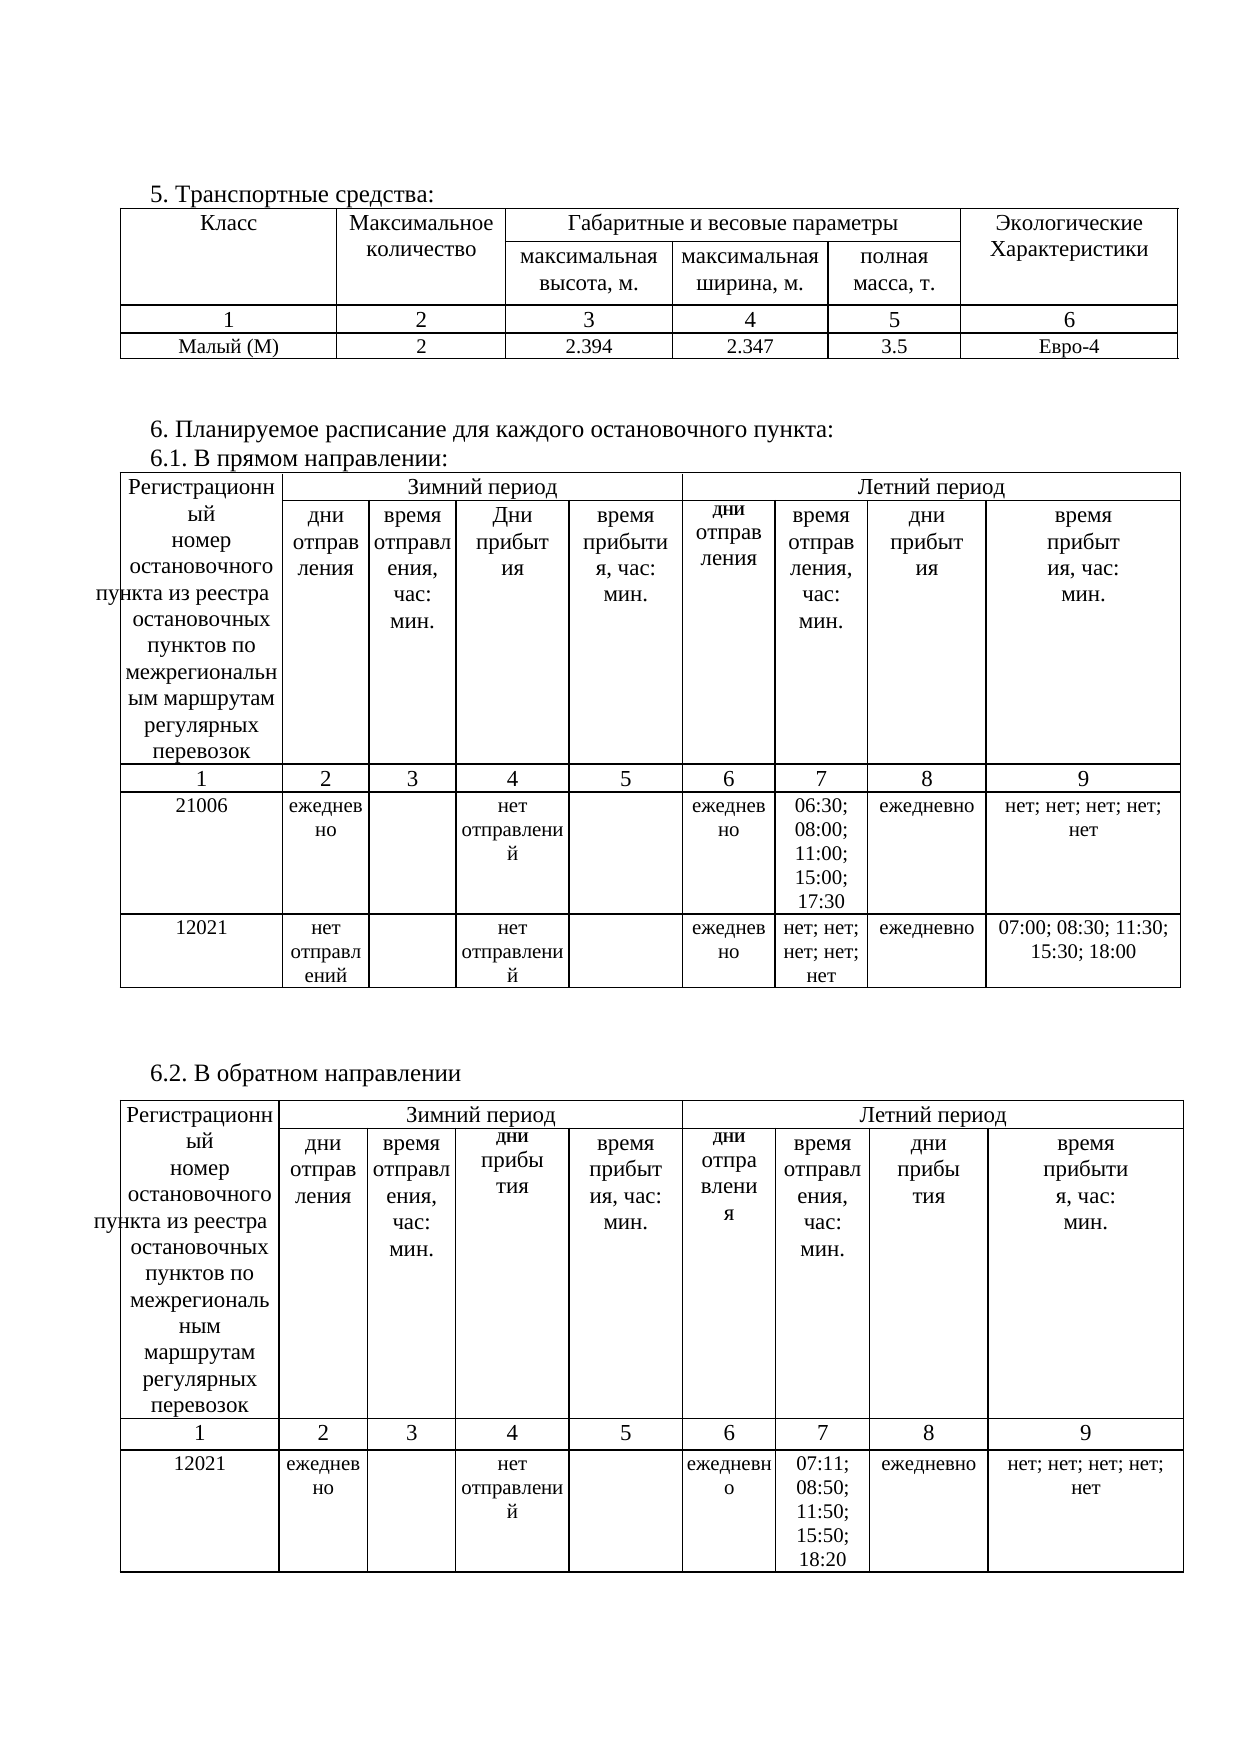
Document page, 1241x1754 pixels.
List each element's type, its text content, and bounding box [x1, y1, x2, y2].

table_cell нет отправлений [456, 1451, 568, 1571]
table_cell 6 [683, 765, 774, 791]
table_cell ежедневно [283, 793, 368, 913]
table_cell ежедневно [683, 1451, 775, 1571]
table_cell 1 [121, 765, 282, 791]
table_cell 21006 [121, 793, 282, 913]
table_cell 07:00; 08:30; 11:30; 15:30; 18:00 [987, 915, 1180, 987]
table_cell 6 [683, 1419, 775, 1449]
table_cell дни отправ ления [283, 501, 368, 763]
table_cell 2.347 [673, 334, 827, 358]
table_cell 4 [673, 306, 827, 332]
table_cell ежедневно [280, 1451, 367, 1571]
table_cell время отправл ения, час: мин. [370, 501, 455, 763]
text 5. Транспортные средства: [150, 179, 1090, 207]
table_cell 5 [829, 306, 960, 332]
table_cell 2 [283, 765, 368, 791]
text 6.2. В обратном направлении [150, 1058, 1090, 1087]
table_header Регистрационный номер остановочного пункта из реестра остановочных пунктов по межрегиональным маршрутам регулярных перевозок [121, 473, 282, 763]
table_cell 5 [570, 1419, 682, 1449]
table_header Летний период [683, 473, 1180, 500]
table_cell 3.5 [829, 334, 960, 358]
table_cell ежедневно [868, 915, 985, 987]
table_cell максимальная высота, м. [506, 242, 672, 304]
table_cell время прибыт ия, час: мин. [570, 1129, 682, 1417]
table_cell ДНИ отправ ления [683, 501, 774, 763]
table_cell 2 [280, 1419, 367, 1449]
text 6. Планируемое расписание для каждого остановочного пункта: [150, 414, 1090, 443]
table_cell ежедневно [683, 793, 774, 913]
table_cell нет; нет; нет; нет; нет [987, 793, 1180, 913]
table_header Габаритные и весовые параметры [506, 209, 960, 241]
table_cell максимальная ширина, м. [673, 242, 827, 304]
table_cell [570, 1451, 682, 1571]
table_cell 3 [368, 1419, 455, 1449]
table_cell ежедневно [683, 915, 774, 987]
table_cell 2.394 [506, 334, 672, 358]
table_cell 9 [989, 1419, 1183, 1449]
table_cell 12021 [121, 915, 282, 987]
table_cell полная масса, т. [829, 242, 960, 304]
table_cell 6 [961, 306, 1177, 332]
table_cell дни отправ ления [280, 1129, 367, 1417]
text 6.1. В прямом направлении: [150, 443, 1090, 472]
table_cell ежедневно [868, 793, 985, 913]
table_header Максимальное количество [337, 209, 505, 304]
table_cell 1 [121, 306, 336, 332]
table_cell нет; нет; нет; нет; нет [989, 1451, 1183, 1571]
table_cell 4 [456, 1419, 568, 1449]
table_cell 8 [868, 765, 985, 791]
table_cell 2 [337, 334, 505, 358]
table_cell дни прибыт ия [868, 501, 985, 763]
table_cell 4 [457, 765, 568, 791]
table_cell время прибыт ия, час: мин. [987, 501, 1180, 763]
table_cell 1 [121, 1419, 278, 1449]
table_cell 07:11; 08:50; 11:50; 15:50; 18:20 [776, 1451, 869, 1571]
table_cell [370, 793, 455, 913]
table_cell время прибыти я, час: мин. [570, 501, 682, 763]
table_cell 2 [337, 306, 505, 332]
table_cell ДНИ прибы тия [456, 1129, 568, 1417]
table_cell нет; нет; нет; нет; нет [776, 915, 867, 987]
table_cell нет отправлений [457, 915, 568, 987]
table_cell [570, 915, 682, 987]
table_header Экологические Характеристики [961, 209, 1177, 304]
table_cell 3 [506, 306, 672, 332]
table_cell Дни прибыт ия [457, 501, 568, 763]
table_cell Малый (М) [121, 334, 336, 358]
table_cell ДНИ отпра влени я [683, 1129, 775, 1417]
table_header Зимний период [283, 473, 682, 500]
table_header Зимний период [280, 1101, 682, 1128]
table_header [121, 1101, 278, 1417]
table_cell время отправ ления, час: мин. [776, 501, 867, 763]
table_cell 9 [987, 765, 1180, 791]
table_cell Евро-4 [961, 334, 1177, 358]
table_cell 7 [776, 1419, 869, 1449]
table_cell время прибыти я, час: мин. [989, 1129, 1183, 1417]
table_cell 12021 [121, 1451, 278, 1571]
table_header Летний период [683, 1101, 1183, 1128]
table_cell ежедневно [870, 1451, 987, 1571]
table_header Класс [121, 209, 336, 304]
table_cell нет отправлений [457, 793, 568, 913]
table_cell 06:30; 08:00; 11:00; 15:00; 17:30 [776, 793, 867, 913]
table_cell 7 [776, 765, 867, 791]
table_cell [370, 915, 455, 987]
table_cell 8 [870, 1419, 987, 1449]
table_cell время отправл ения, час: мин. [368, 1129, 455, 1417]
table_cell [570, 793, 682, 913]
table_cell нет отправлений [283, 915, 368, 987]
table_cell 3 [370, 765, 455, 791]
table_cell [368, 1451, 455, 1571]
table_cell 5 [570, 765, 682, 791]
table_cell дни прибы тия [870, 1129, 987, 1417]
table_cell время отправл ения, час: мин. [776, 1129, 869, 1417]
